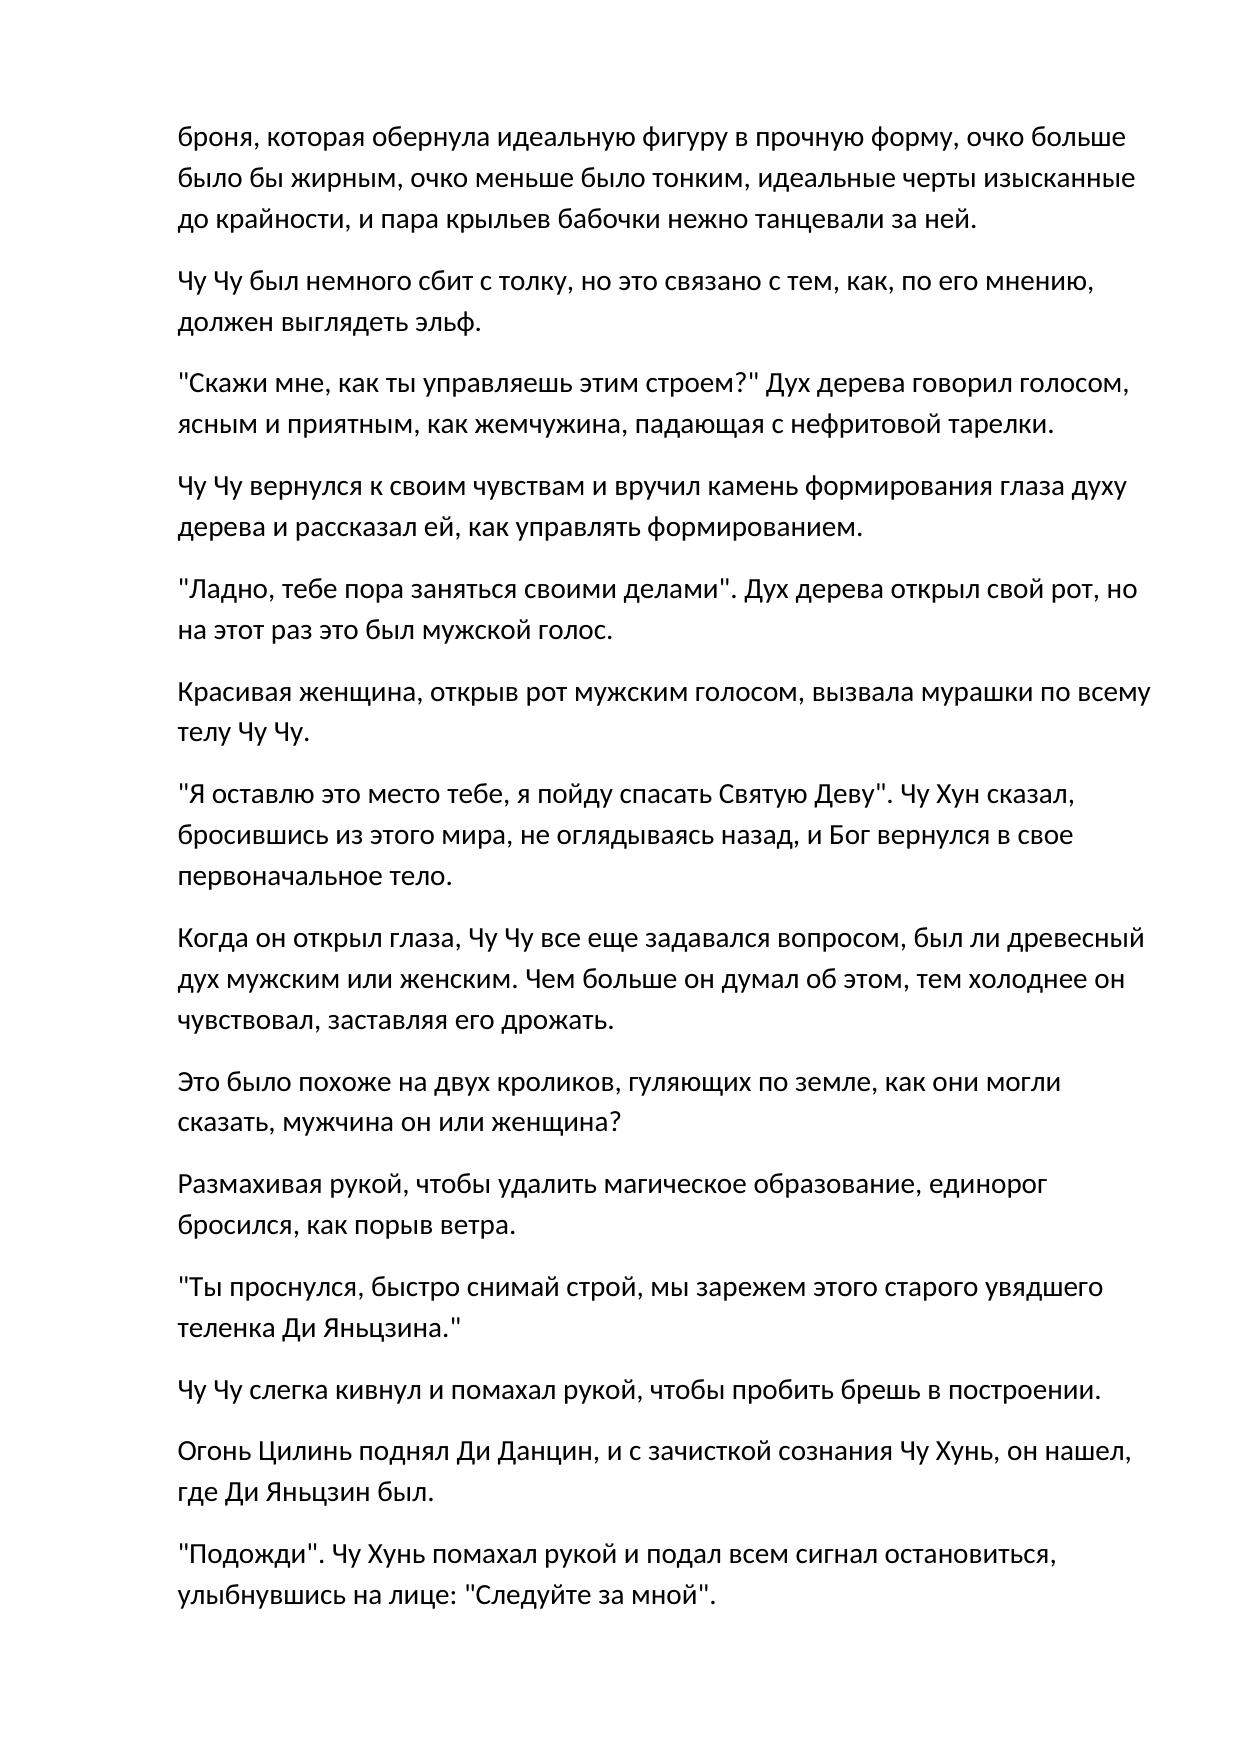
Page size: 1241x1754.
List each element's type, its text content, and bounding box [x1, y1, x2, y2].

text Чу Чу вернулся к своим чувствам и вручил камень формирования глаза духу дерева и рассказал ей, как управлять формированием. [177, 467, 1152, 544]
text "Подожди". Чу Хунь помахал рукой и подал всем сигнал остановиться, улыбнувшись на лице: "Следуйте за мной". [177, 1535, 1152, 1612]
text Это было похоже на двух кроликов, гуляющих по земле, как они могли сказать, мужчина он или женщина? [177, 1063, 1152, 1139]
text "Ты проснулся, быстро снимай строй, мы зарежем этого старого увядшего теленка Ди Яньцзина." [177, 1268, 1152, 1344]
text "Скажи мне, как ты управляешь этим строем?" Дух дерева говорил голосом, ясным и приятным, как жемчужина, падающая с нефритовой тарелки. [177, 364, 1152, 441]
text Чу Чу был немного сбит с толку, но это связано с тем, как, по его мнению, должен выглядеть эльф. [177, 262, 1152, 338]
text Огонь Цилинь поднял Ди Данцин, и с зачисткой сознания Чу Хунь, он нашел, где Ди Яньцзин был. [177, 1432, 1152, 1509]
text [177, 118, 1152, 236]
text Чу Чу слегка кивнул и помахал рукой, чтобы пробить брешь в построении. [177, 1371, 1152, 1406]
text Красивая женщина, открыв рот мужским голосом, вызвала мурашки по всему телу Чу Чу. [177, 673, 1152, 749]
text Когда он открыл глаза, Чу Чу все еще задавался вопросом, был ли древесный дух мужским или женским. Чем больше он думал об этом, тем холоднее он чувствовал, заставляя его дрожать. [177, 919, 1152, 1036]
text "Ладно, тебе пора заняться своими делами". Дух дерева открыл свой рот, но на этот раз это был мужской голос. [177, 570, 1152, 646]
text "Я оставлю это место тебе, я пойду спасать Святую Деву". Чу Хун сказал, бросившись из этого мира, не оглядываясь назад, и Бог вернулся в свое первоначальное тело. [177, 775, 1152, 893]
text Размахивая рукой, чтобы удалить магическое образование, единорог бросился, как порыв ветра. [177, 1165, 1152, 1242]
